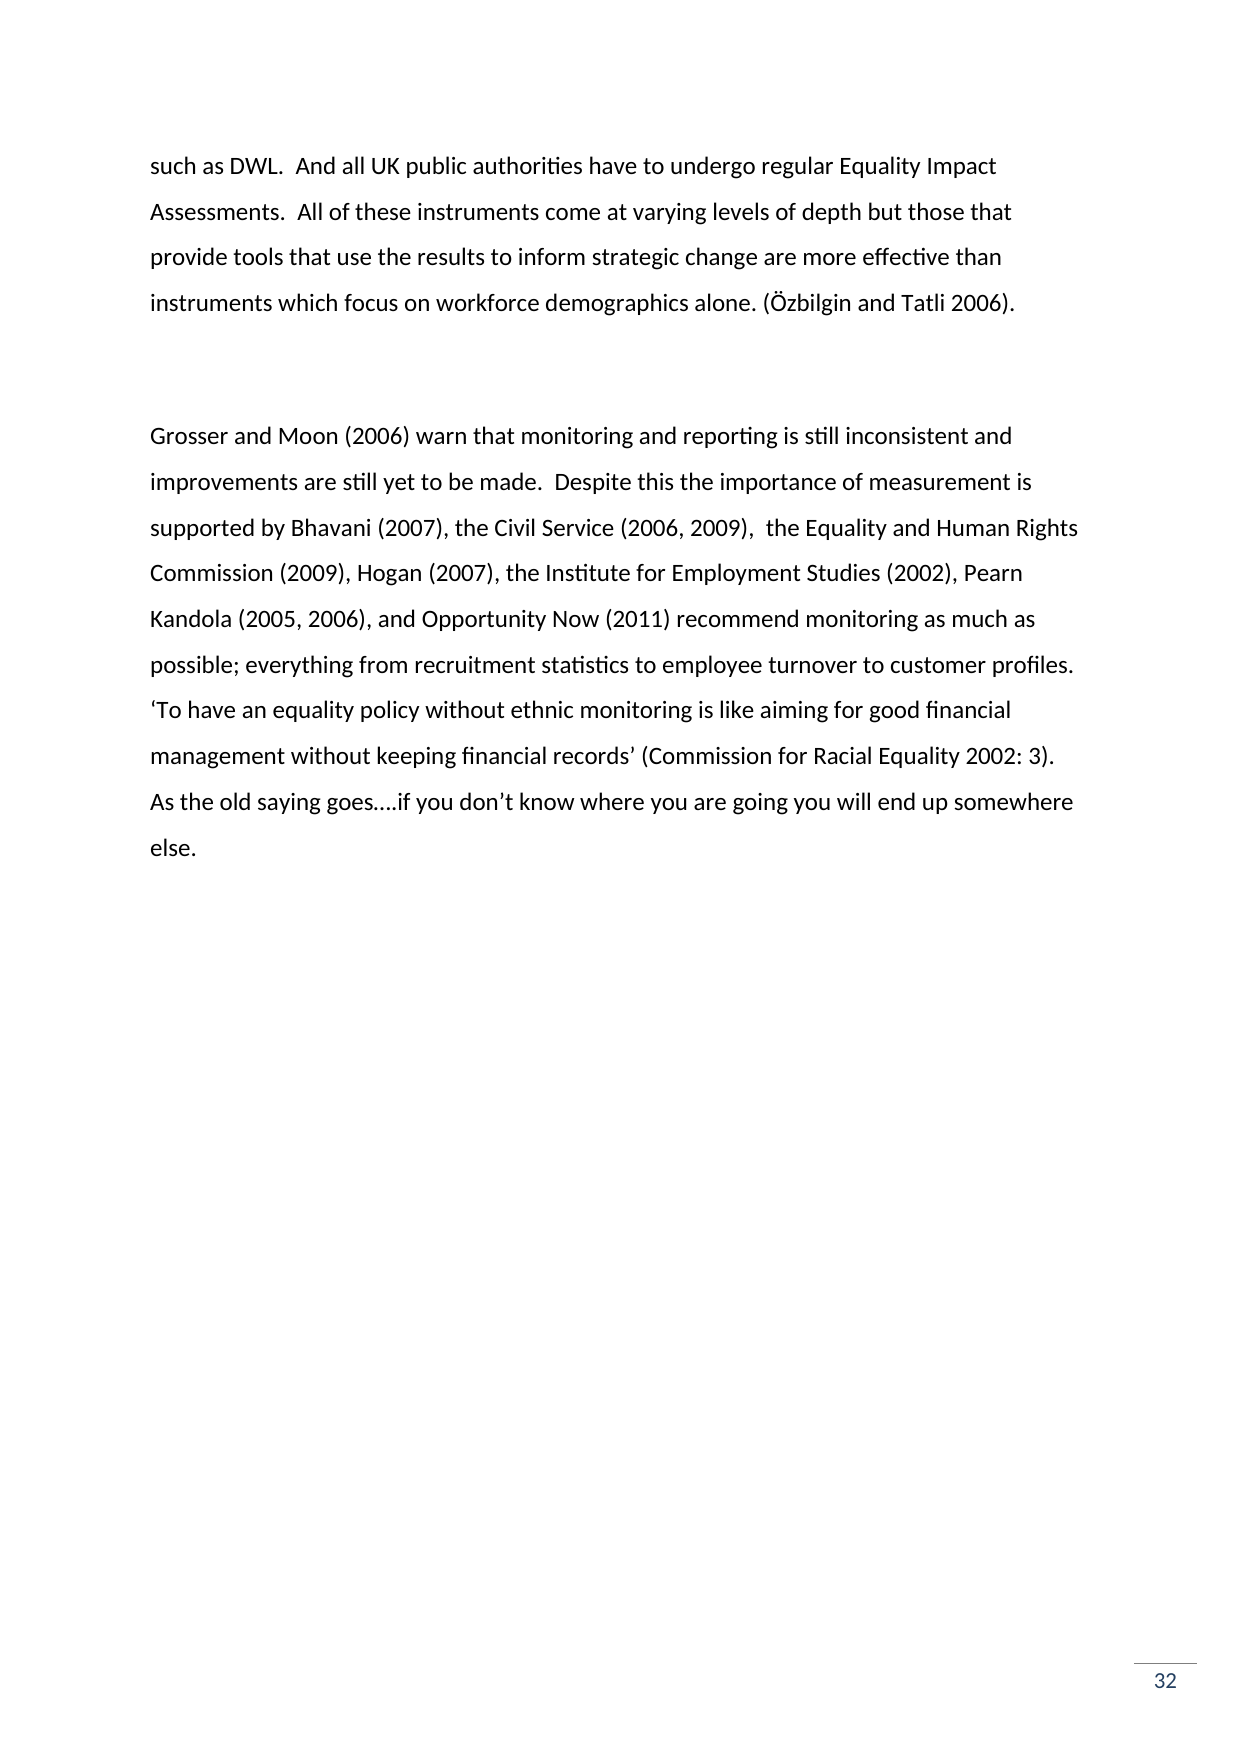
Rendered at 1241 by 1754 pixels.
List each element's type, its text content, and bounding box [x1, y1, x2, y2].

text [150, 150, 1090, 318]
text Grosser and Moon (2006) warn that monitoring and reporting is still inconsistent and improvements are still yet to be made. Despite this the importance of measurement is supported by Bhavani (2007), the Civil Service (2006, 2009), the Equality and Human Rights Commission (2009), Hogan (2007), the Institute for Employment Studies (2002), Pearn Kandola (2005, 2006), and Opportunity Now (2011) recommend monitoring as much as possible; everything from recruitment statistics to employee turnover to customer profiles. ‘To have an equality policy without ethnic monitoring is like aiming for good financial management without keeping financial records’ (Commission for Racial Equality 2002: 3). As the old saying goes….if you don’t know where you are going you will end up somewhere else. [150, 420, 1090, 862]
